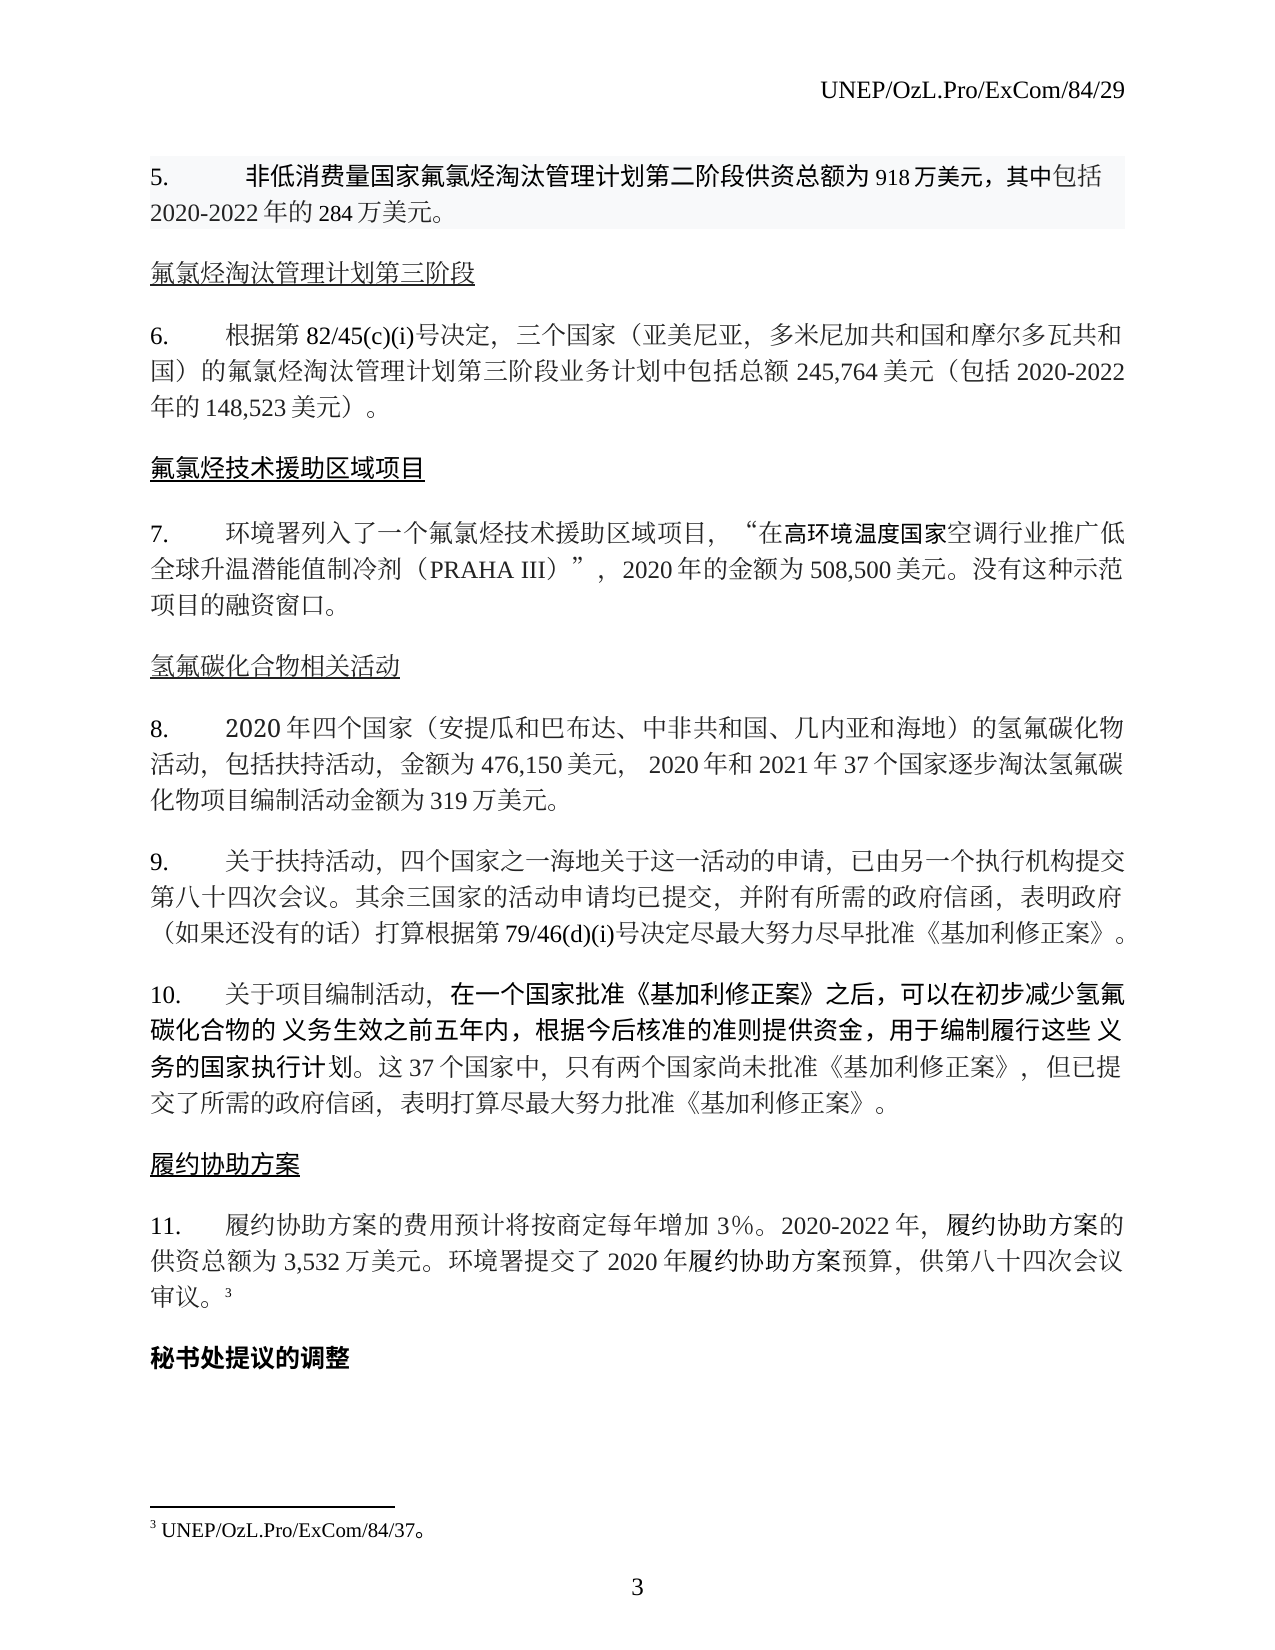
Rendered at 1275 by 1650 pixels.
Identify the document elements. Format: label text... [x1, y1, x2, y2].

subtitle 2020年四个国家（安提瓜和巴布达、中非共和国、几内亚和海地）的氢氟碳化物活动，包括扶持活动，金额为476,150美元， 2020年和2021年37个国家逐步淘汰氢氟碳化物项目编制活动金额为319万美元。 [150, 709, 1125, 817]
text 氟氯烃技术援助区域项目 [150, 449, 1125, 485]
text 氟氯烃淘汰管理计划第三阶段 [150, 254, 1125, 289]
text 秘书处提议的调整 [150, 1338, 1125, 1374]
text 氢氟碳化合物相关活动 [150, 647, 1125, 682]
subtitle 履约协助方案 [150, 1144, 1125, 1181]
subtitle 履约协助方案的费用预计将按商定每年增加3％。2020-2022年，履约协助方案的供资总额为3,532万美元。环境署提交了2020年履约协助方案预算，供第八十四次会议审议。 [150, 1206, 1125, 1313]
subtitle 非低消费量国家氟氯烃淘汰管理计划第二阶段供资总额为918万美元，其中包括2020-2022年的284万美元。 [150, 156, 1125, 229]
subtitle 关于扶持活动，四个国家之一海地关于这一活动的申请，已由另一个执行机构提交第八十四次会议。其余三国家的活动申请均已提交，并附有所需的政府信函，表明政府（如果还没有的话）打算根据第79/46(d)(i)号决定尽最大努力尽早批准《基加利修正案》。 [150, 842, 1125, 949]
subtitle 环境署列入了一个氟氯烃技术援助区域项目，“在高环境温度国家空调行业推广低全球升温潜能值制冷剂（PRAHA III）”，2020年的金额为508,500美元。没有这种示范项目的融资窗口。 [150, 514, 1125, 622]
subtitle 关于项目编制活动，在一个国家批准《基加利修正案》之后，可以在初步减少氢氟碳化合物的 义务生效之前五年内，根据今后核准的准则提供资金，用于编制履行这些 义务的国家执行计划。这37个国家中，只有两个国家尚未批准《基加利修正案》，但已提交了所需的政府信函，表明打算尽最大努力批准《基加利修正案》。 [150, 974, 1125, 1119]
subtitle 根据第82/45(c)(i)号决定，三个国家（亚美尼亚，多米尼加共和国和摩尔多瓦共和国）的氟氯烃淘汰管理计划第三阶段业务计划中包括总额245,764美元（包括2020-2022年的148,523美元）。 [150, 316, 1125, 424]
